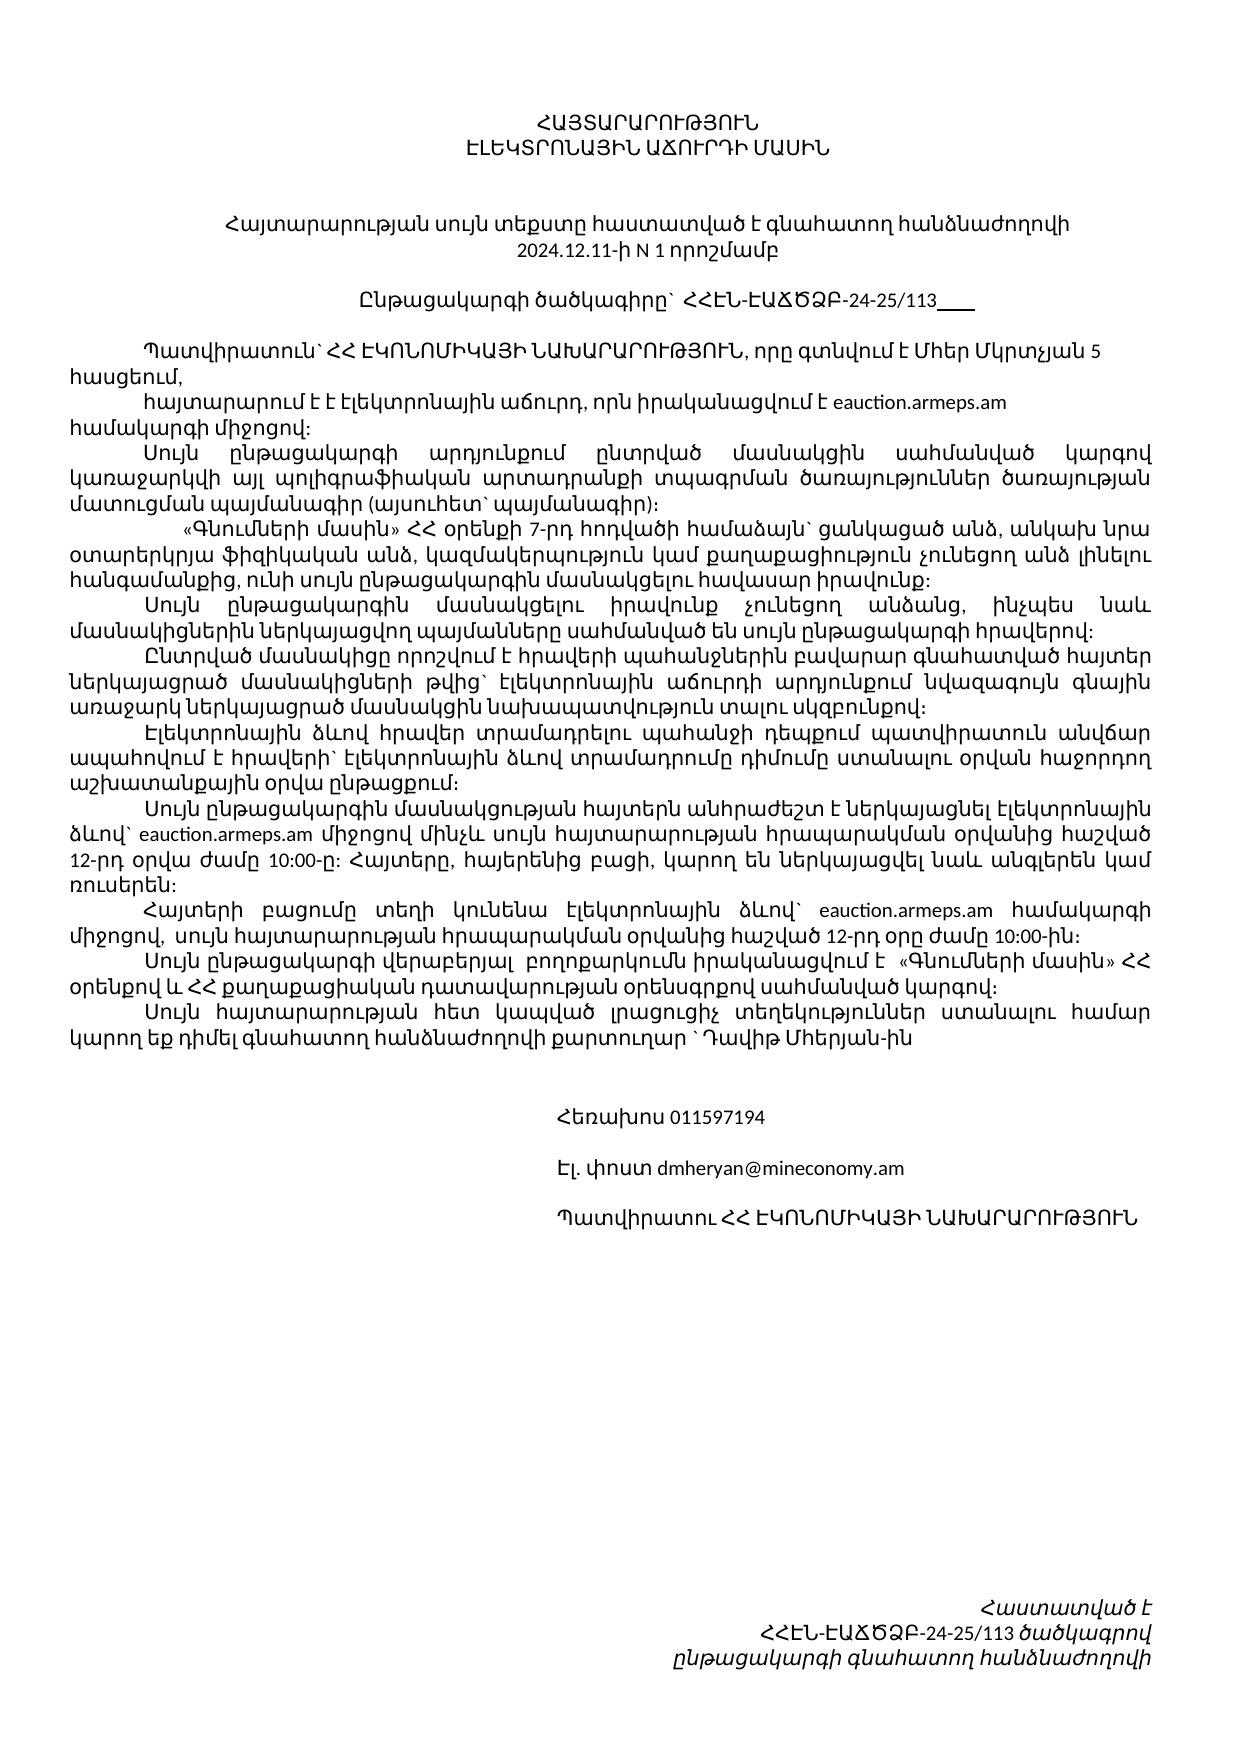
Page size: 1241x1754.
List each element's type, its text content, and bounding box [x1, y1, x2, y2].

text ՀԱՅՏԱՐԱՐՈՒԹՅՈՒՆ [69, 110, 1152, 135]
text ընթացակարգի գնահատող հանձնաժողովի [69, 1646, 1152, 1671]
text Հայտերի բացումը տեղի կունենա էլեկտրոնային ձևով` eauction.armeps.am համակարգի միջոցով, սույն հայտարարության հրապարակման օրվանից հաշված 12-րդ օրը ժամը 10:00-ին։ [69, 898, 1152, 948]
text ՀՀԷՆ-ԷԱՃԾՁԲ-24-25/113 ծածկագրով [69, 1620, 1152, 1646]
text Սույն ընթացակարգին մասնակցության հայտերն անհրաժեշտ է ներկայացնել էլեկտրոնային ձևով` eauction.armeps.am միջոցով մինչև սույն հայտարարության հրապարակման օրվանից հաշված 12-րդ օրվա ժամը 10:00-ը: Հայտերը, հայերենից բացի, կարող են ներկայացվել նաև անգլերեն կամ ռուսերեն: [69, 796, 1152, 898]
text Ընթացակարգի ծածկագիրը` ՀՀԷՆ-ԷԱՃԾՁԲ-24-25/113 [69, 288, 1152, 313]
text «Գնումների մասին» ՀՀ օրենքի 7-րդ հոդվածի համաձայն` ցանկացած անձ, անկախ նրա օտարերկրյա ֆիզիկական անձ, կազմակերպություն կամ քաղաքացիություն չունեցող անձ լինելու հանգամանքից, ունի սույն ընթացակարգին մասնակցելու հավասար իրավունք: [69, 516, 1152, 593]
text Սույն ընթացակարգի վերաբերյալ բողոքարկումն իրականացվում է «Գնումների մասին» ՀՀ օրենքով և ՀՀ քաղաքացիական դատավարության օրենսգրքով սահմանված կարգով։ [69, 948, 1152, 999]
text Հայտարարության սույն տեքստը հաստատված է գնահատող հանձնաժողովի [69, 211, 1152, 237]
text Հաստատված է [69, 1595, 1152, 1620]
text Պատվիրատուն` ՀՀ ԷԿՈՆՈՄԻԿԱՅԻ ՆԱԽԱՐԱՐՈՒԹՅՈՒՆ, որը գտնվում է Մհեր Մկրտչյան 5 հասցեում, [69, 338, 1152, 389]
text 2024.12.11 -ի N 1 որոշմամբ [69, 237, 1152, 262]
text Սույն ընթացակարգին մասնակցելու իրավունք չունեցող անձանց, ինչպես նաև մասնակիցներին ներկայացվող պայմանները սահմանված են սույն ընթացակարգի հրավերով: [69, 593, 1152, 643]
text Սույն հայտարարության հետ կապված լրացուցիչ տեղեկություններ ստանալու համար կարող եք դիմել գնահատող հանձնաժողովի քարտուղար ` Դավիթ Մհերյան-ին [69, 999, 1152, 1050]
text ԷԼԵԿՏՐՈՆԱՅԻՆ ԱՃՈՒՐԴԻ ՄԱՍԻՆ [69, 135, 1152, 161]
text Ընտրված մասնակիցը որոշվում է հրավերի պահանջներին բավարար գնահատված հայտեր ներկայացրած մասնակիցների թվից` էլեկտրոնային աճուրդի արդյունքում նվազագույն գնային առաջարկ ներկայացրած մասնակցին նախապատվություն տալու սկզբունքով։ [69, 643, 1152, 720]
text Էլ. փոստ dmheryan@mineconomy.am [69, 1155, 1152, 1180]
text Հեռախոս 011597194 [69, 1104, 1152, 1129]
text Սույն ընթացակարգի արդյունքում ընտրված մասնակցին սահմանված կարգով կառաջարկվի այլ պոլիգրաֆիական արտադրանքի տպագրման ծառայություններ ծառայության մատուցման պայմանագիր (այսուհետ` պայմանագիր)։ [69, 440, 1152, 516]
text հայտարարում է է էլեկտրոնային աճուրդ, որն իրականացվում է eauction.armeps.am համակարգի միջոցով: [69, 389, 1152, 440]
text Էլեկտրոնային ձևով հրավեր տրամադրելու պահանջի դեպքում պատվիրատուն անվճար ապահովում է հրավերի` էլեկտրոնային ձևով տրամադրումը դիմումը ստանալու օրվան հաջորդող աշխատանքային օրվա ընթացքում։ [69, 720, 1152, 796]
text Պատվիրատու ՀՀ ԷԿՈՆՈՄԻԿԱՅԻ ՆԱԽԱՐԱՐՈՒԹՅՈՒՆ [69, 1206, 1152, 1231]
